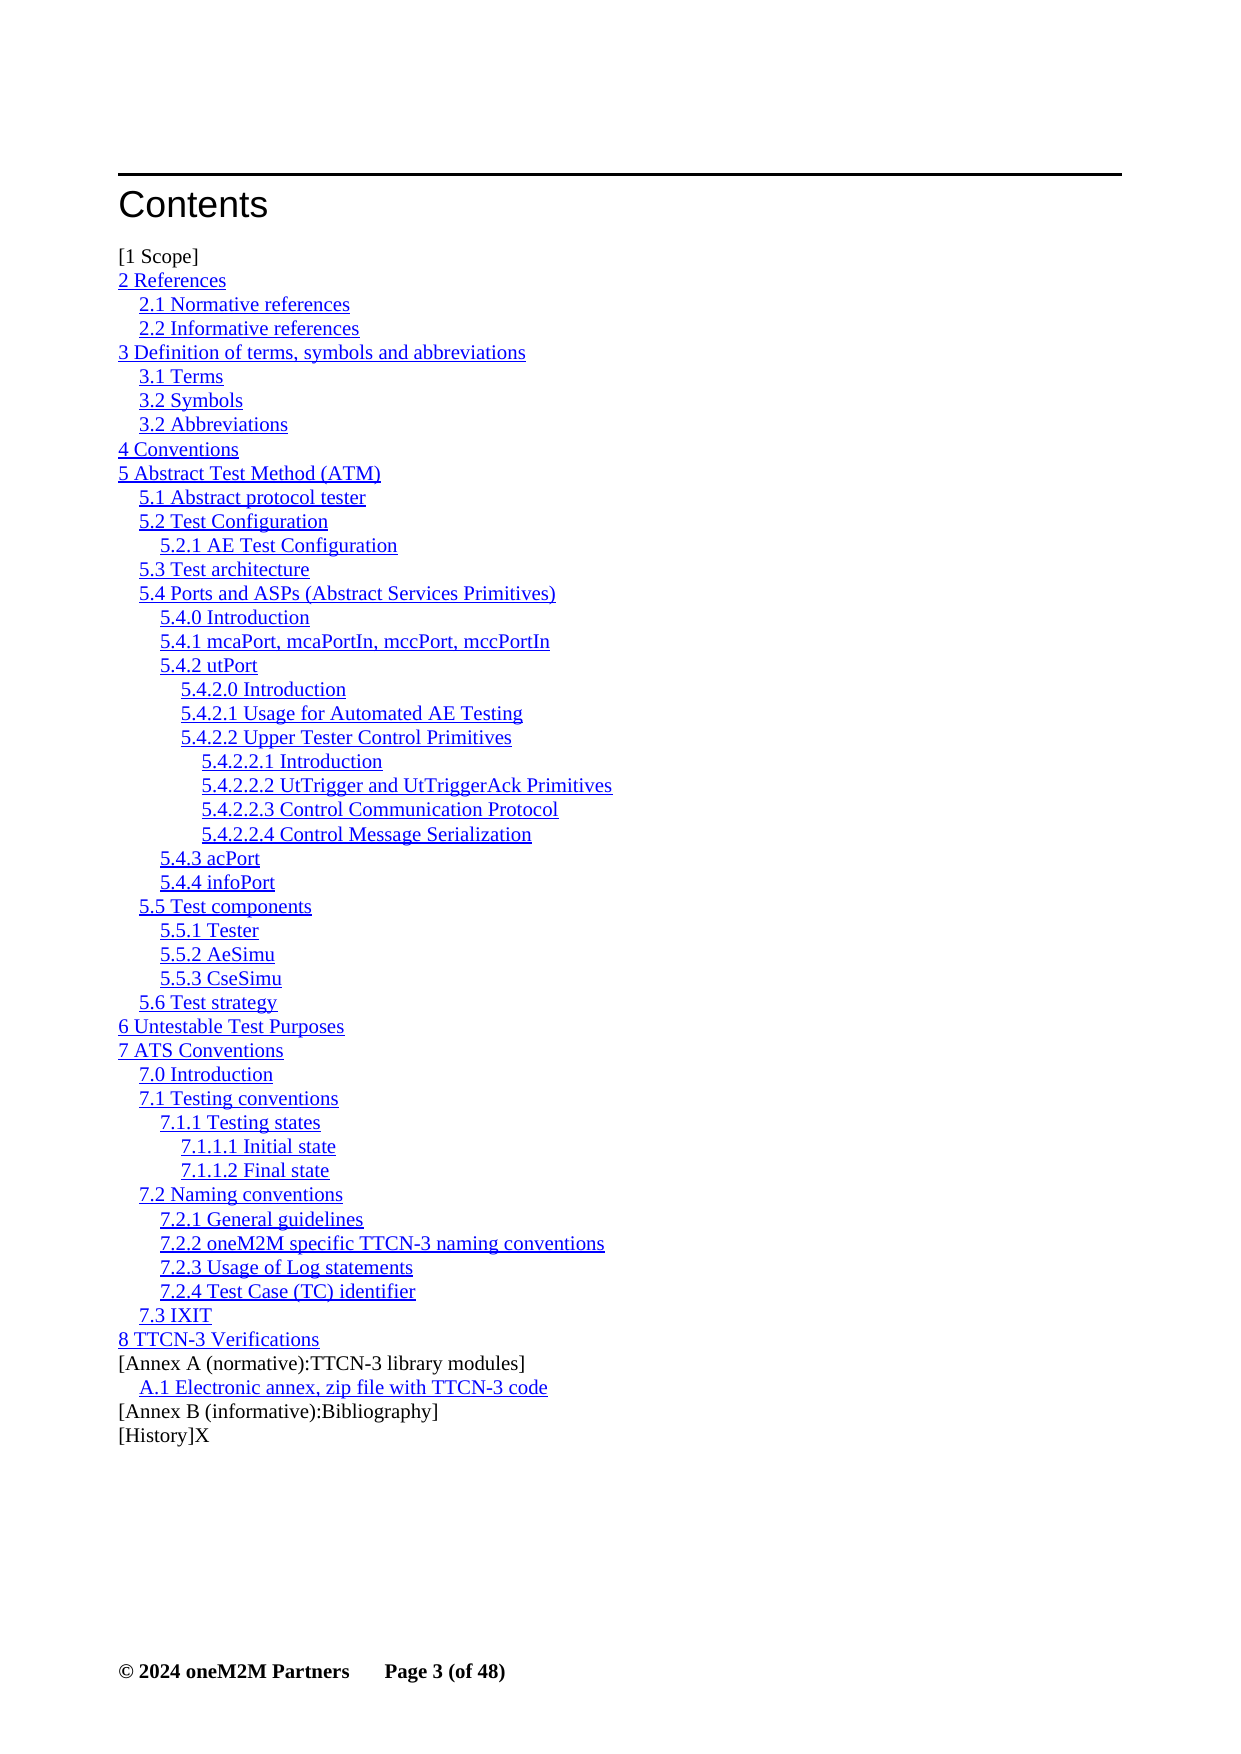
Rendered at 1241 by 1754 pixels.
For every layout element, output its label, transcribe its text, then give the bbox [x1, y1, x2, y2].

subtitle Contents [118, 176, 1122, 225]
